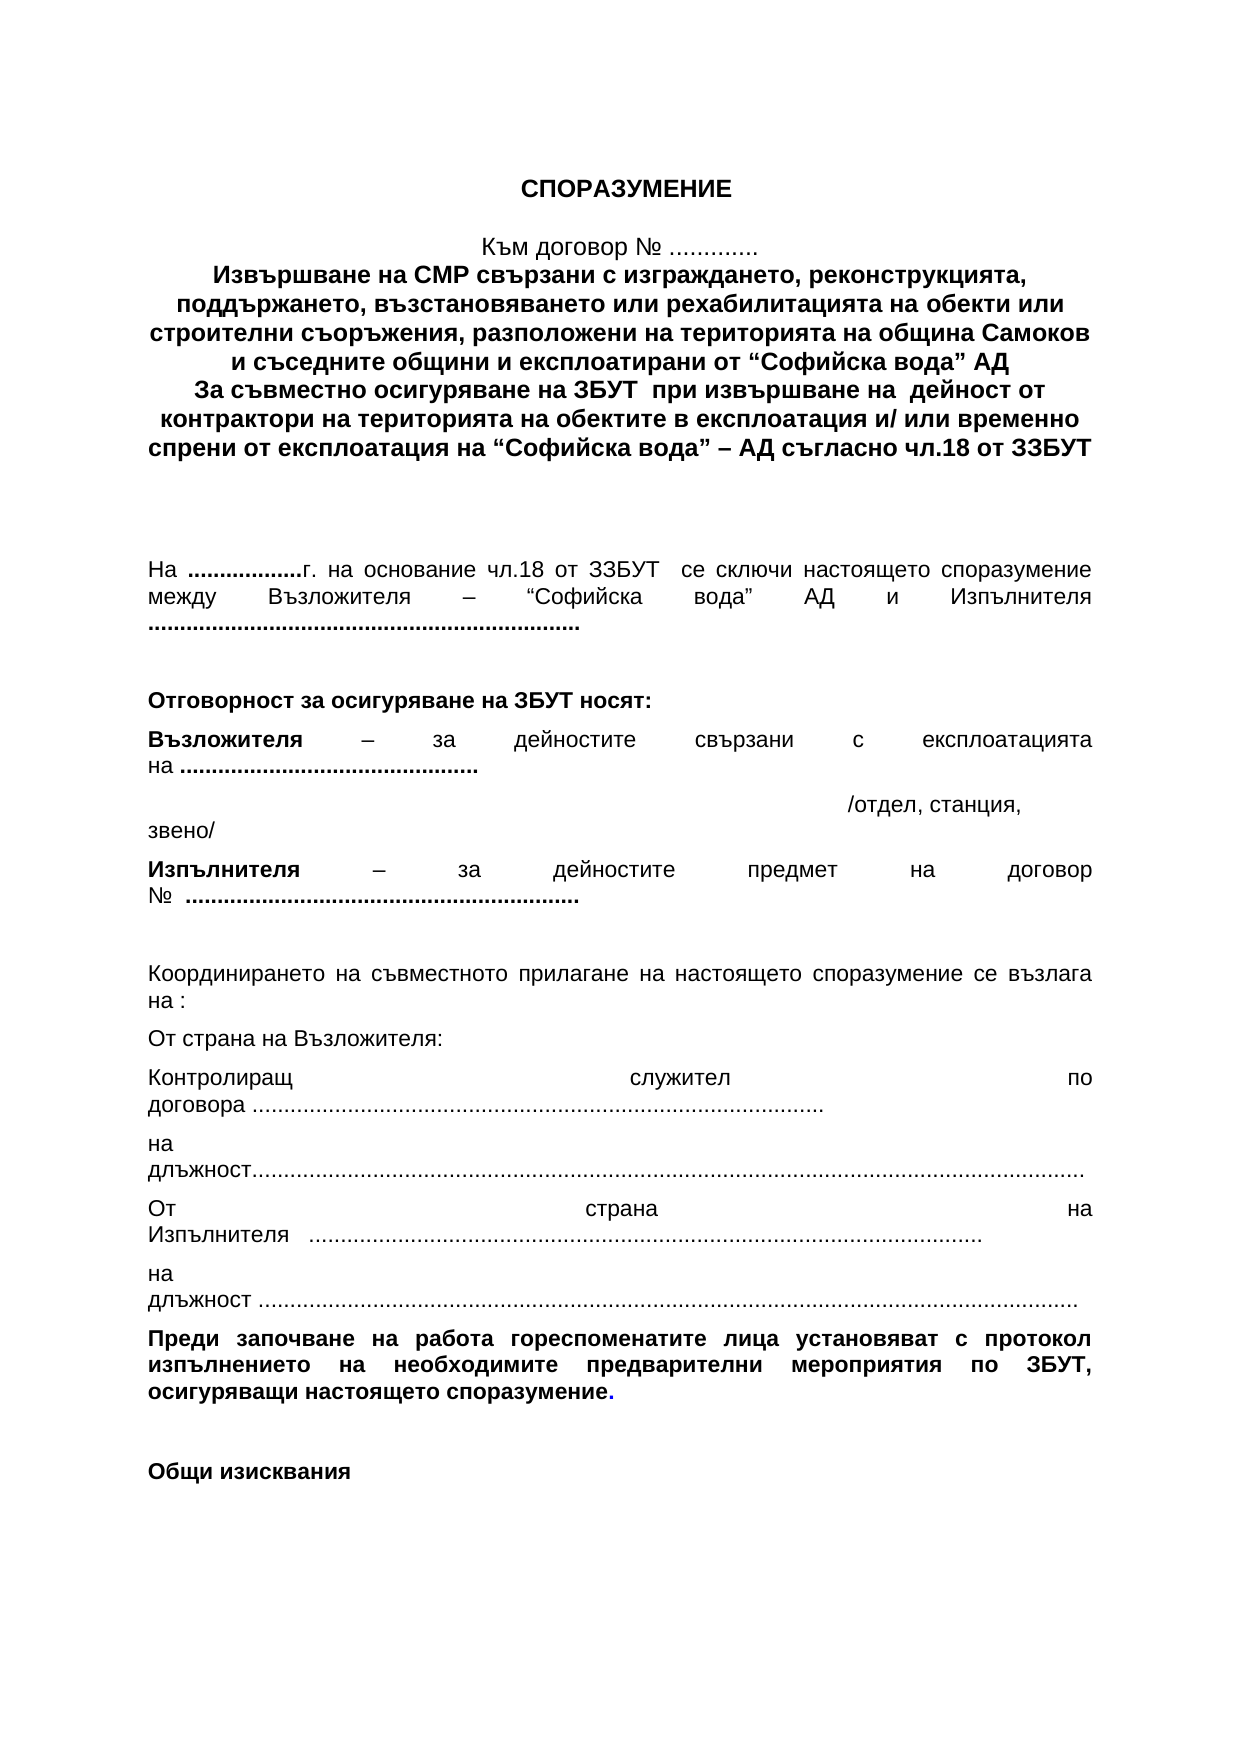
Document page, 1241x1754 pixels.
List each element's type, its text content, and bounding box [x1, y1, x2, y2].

text на длъжност ................................................................................................................................. [148, 1260, 1093, 1313]
text Преди започване на работа гореспоменатите лица установяват с протокол изпълнението на необходимите предварителни мероприятия по ЗБУТ, осигуряващи настоящето споразумение. [148, 1325, 1093, 1404]
text От страна на Изпълнителя .......................................................................................................... [148, 1195, 1093, 1247]
text /отдел, станция, звено/ [148, 791, 1093, 844]
text Отговорност за осигуряване на ЗБУТ носят: [148, 687, 1093, 713]
text СПОРАЗУМЕНИЕ [148, 174, 1093, 203]
text Общи изисквания [148, 1458, 1093, 1484]
text Към договор № ............. [148, 231, 1093, 260]
text Възложителя – за дейностите свързани с експлоатацията на ............................................... [148, 726, 1093, 778]
text Извършване на СМР свързани с изграждането, реконструкцията, поддържането, възстановяването или рехабилитацията на обекти или строителни съоръжения, разположени на територията на община Самоков и съседните общини и експлоатирани от “Софийска вода” АД [148, 260, 1093, 375]
text От страна на Възложителя: [148, 1025, 1093, 1052]
text Контролиращ служител по договора .......................................................................................... [148, 1064, 1093, 1117]
text На ..................г. на основание чл.18 от ЗЗБУТ се сключи настоящето споразумение между Възложителя – “Софийска вода” АД и Изпълнителя .................................................................... [148, 556, 1093, 636]
text Координирането на съвместното прилагане на настоящето споразумение се възлага на : [148, 960, 1093, 1013]
text За съвместно осигуряване на ЗБУТ при извършване на дейност от контрактори на територията на обектите в експлоатация и/ или временно спрени от експлоатация на “Софийска вода” – АД съгласно чл.18 от ЗЗБУТ [148, 375, 1093, 461]
text Изпълнителя – за дейностите предмет на договор № .............................................................. [148, 856, 1093, 909]
text на длъжност................................................................................................................................... [148, 1129, 1093, 1182]
